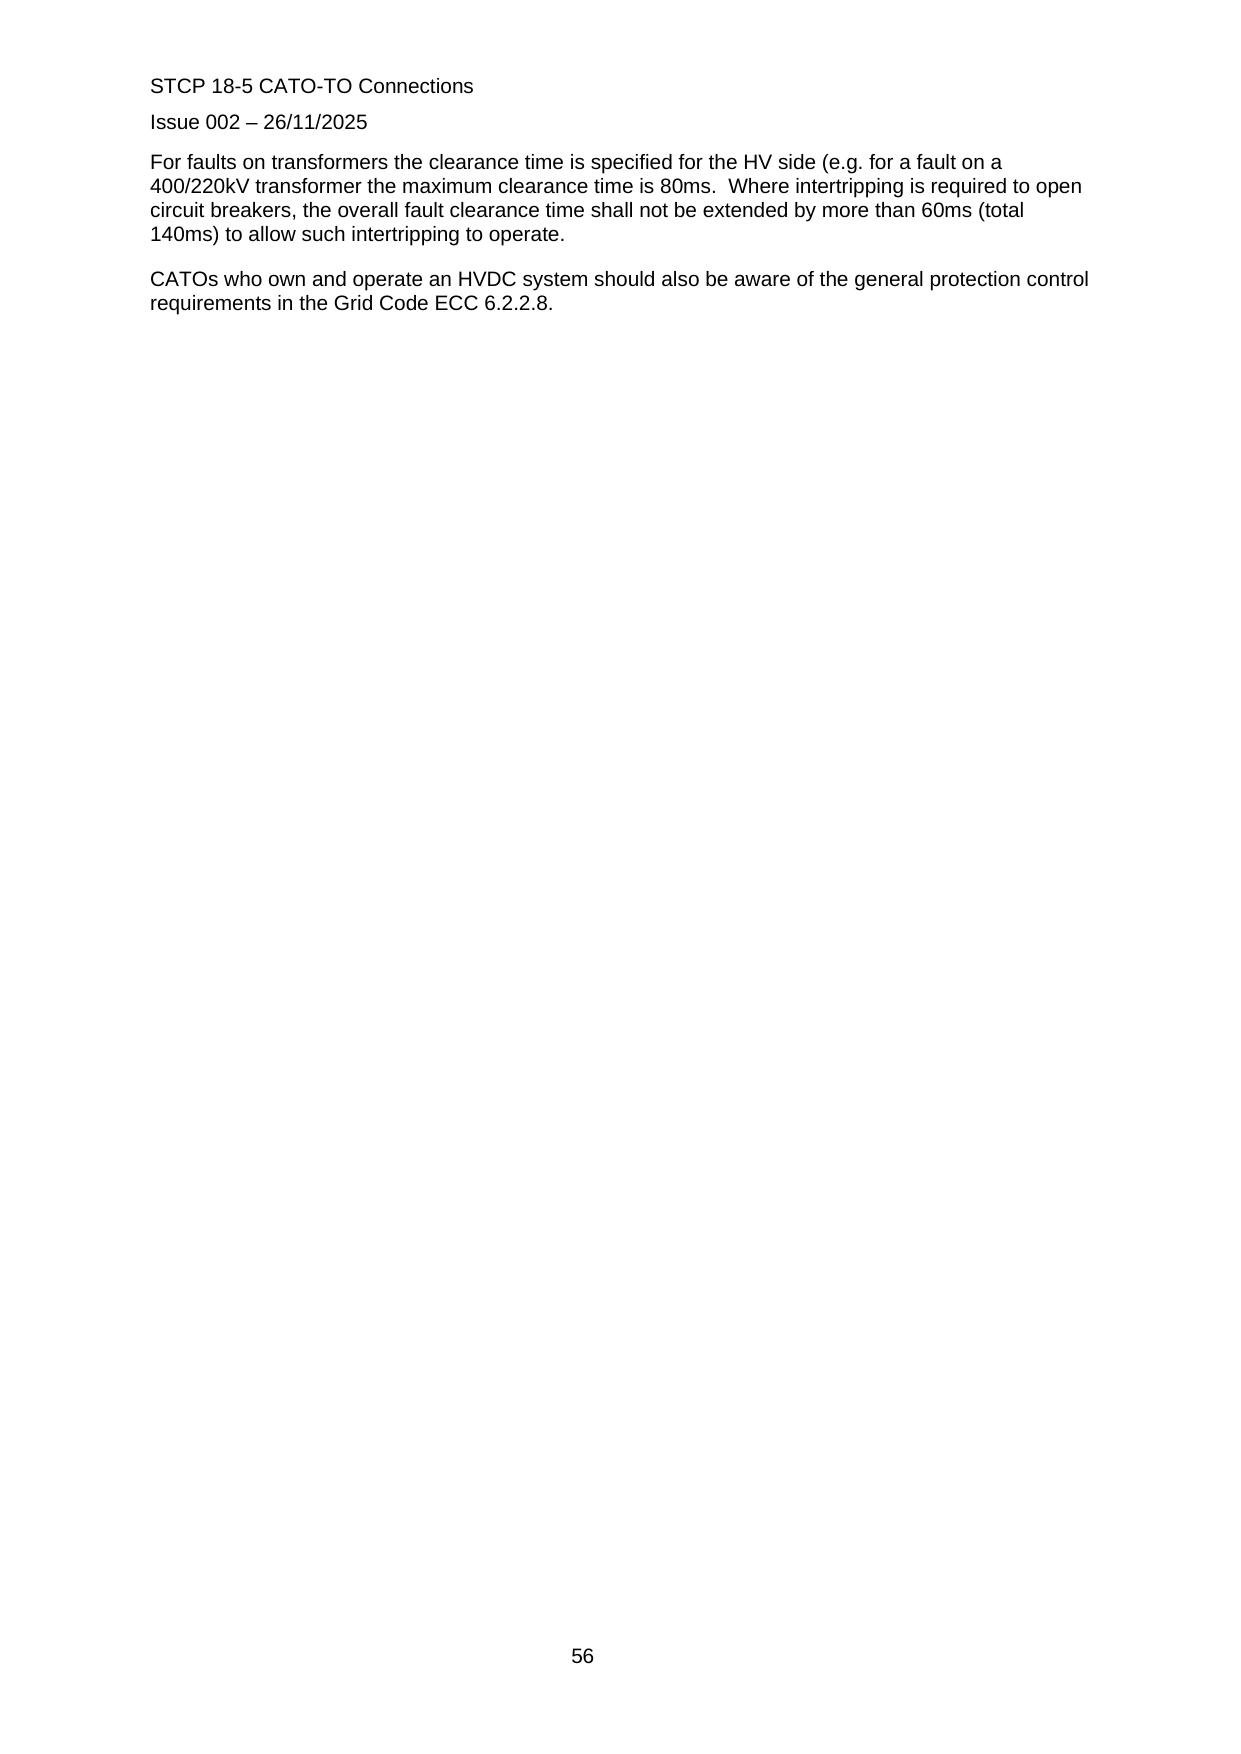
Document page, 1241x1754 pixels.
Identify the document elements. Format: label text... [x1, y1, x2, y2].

text For faults on transformers the clearance time is specified for the HV side (e.g. for a fault on a 400/220kV transformer the maximum clearance time is 80ms. Where intertripping is required to open circuit breakers, the overall fault clearance time shall not be extended by more than 60ms (total 140ms) to allow such intertripping to operate. [150, 150, 1090, 246]
text CATOs who own and operate an HVDC system should also be aware of the general protection control requirements in the Grid Code ECC 6.2.2.8. [150, 267, 1090, 314]
